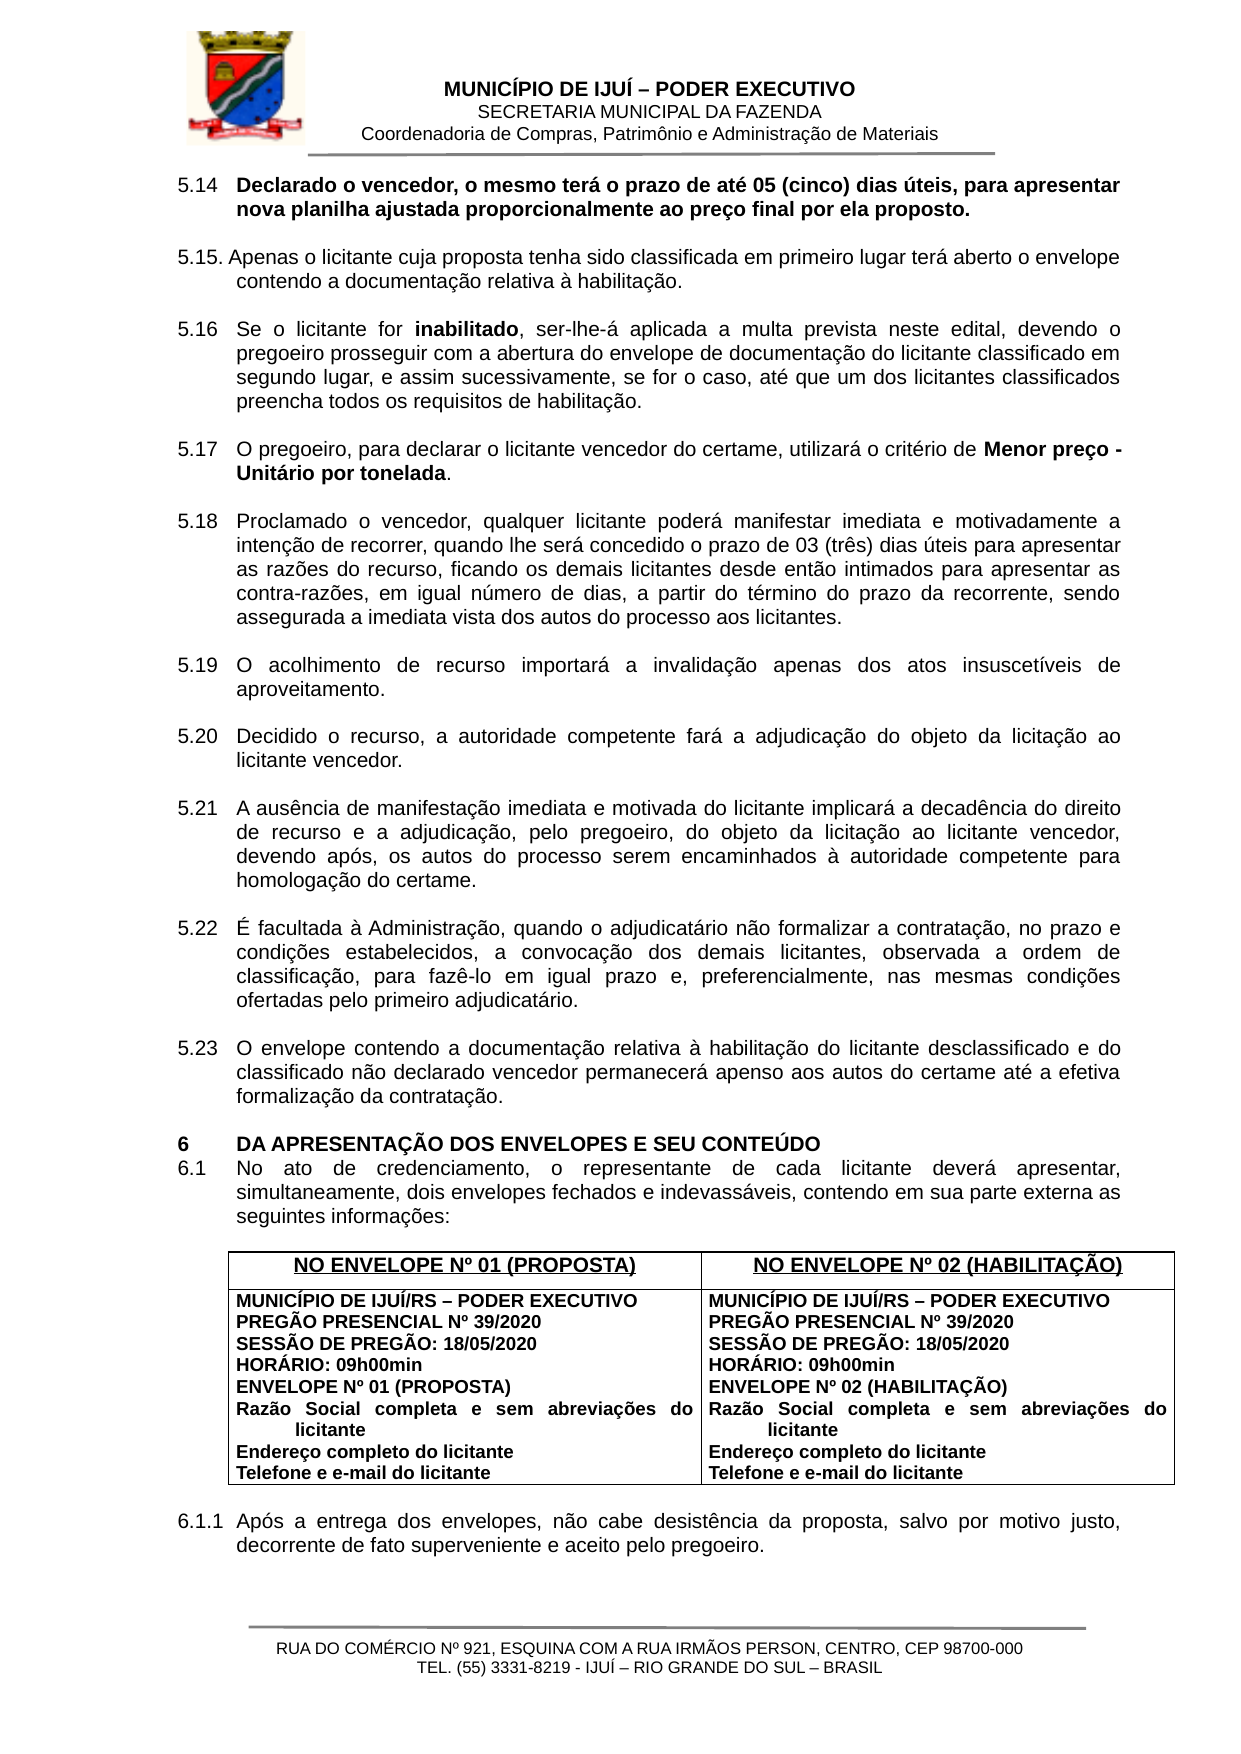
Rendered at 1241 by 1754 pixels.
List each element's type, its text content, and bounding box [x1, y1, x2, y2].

table_header NO ENVELOPE Nº 02 (HABILITAÇÃO) [702, 1253, 1174, 1288]
text 5.22 É facultada à Administração, quando o adjudicatário não formalizar a contratação, no prazo e condições estabelecidos, a convocação dos demais licitantes, observada a ordem de classificação, para fazê-lo em igual prazo e, preferencialmente, nas mesmas condições ofertadas pelo primeiro adjudicatário. [177, 916, 1122, 1012]
picture [185, 31, 306, 148]
text 5.17 O pregoeiro, para declarar o licitante vencedor do certame, utilizará o critério de Menor preço - Unitário por tonelada. [177, 437, 1122, 485]
table_cell MUNICÍPIO DE IJUÍ/RS – PODER EXECUTIVO PREGÃO PRESENCIAL Nº 39/2020 SESSÃO DE PREGÃO: 18/05/2020 HORÁRIO: 09h00min ENVELOPE Nº 01 (PROPOSTA) Razão Social completa e sem abreviações do licitante Endereço completo do licitante Telefone e e-mail do licitante [229, 1290, 701, 1483]
text 6 DA APRESENTAÇÃO DOS ENVELOPES E SEU CONTEÚDO [177, 1132, 1122, 1156]
text 5.21 A ausência de manifestação imediata e motivada do licitante implicará a decadência do direito de recurso e a adjudicação, pelo pregoeiro, do objeto da licitação ao licitante vencedor, devendo após, os autos do processo serem encaminhados à autoridade competente para homologação do certame. [177, 796, 1122, 892]
text 5.15. Apenas o licitante cuja proposta tenha sido classificada em primeiro lugar terá aberto o envelope contendo a documentação relativa à habilitação. [177, 245, 1122, 293]
text 5.19 O acolhimento de recurso importará a invalidação apenas dos atos insuscetíveis de aproveitamento. [177, 652, 1122, 700]
text 6.1.1 Após a entrega dos envelopes, não cabe desistência da proposta, salvo por motivo justo, decorrente de fato superveniente e aceito pelo pregoeiro. [177, 1508, 1122, 1556]
text 5.18 Proclamado o vencedor, qualquer licitante poderá manifestar imediata e motivadamente a intenção de recorrer, quando lhe será concedido o prazo de 03 (três) dias úteis para apresentar as razões do recurso, ficando os demais licitantes desde então intimados para apresentar as contra-razões, em igual número de dias, a partir do término do prazo da recorrente, sendo assegurada a imediata vista dos autos do processo aos licitantes. [177, 509, 1122, 628]
table_header NO ENVELOPE Nº 01 (PROPOSTA) [229, 1253, 701, 1288]
text 5.20 Decidido o recurso, a autoridade competente fará a adjudicação do objeto da licitação ao licitante vencedor. [177, 724, 1122, 772]
text 5.16 Se o licitante for inabilitado, ser-lhe-á aplicada a multa prevista neste edital, devendo o pregoeiro prosseguir com a abertura do envelope de documentação do licitante classificado em segundo lugar, e assim sucessivamente, se for o caso, até que um dos licitantes classificados preencha todos os requisitos de habilitação. [177, 317, 1122, 413]
text 5.23 O envelope contendo a documentação relativa à habilitação do licitante desclassificado e do classificado não declarado vencedor permanecerá apenso aos autos do certame até a efetiva formalização da contratação. [177, 1036, 1122, 1108]
text 5.14 Declarado o vencedor, o mesmo terá o prazo de até 05 (cinco) dias úteis, para apresentar nova planilha ajustada proporcionalmente ao preço final por ela proposto. [177, 173, 1122, 221]
table_cell MUNICÍPIO DE IJUÍ/RS – PODER EXECUTIVO PREGÃO PRESENCIAL Nº 39/2020 SESSÃO DE PREGÃO: 18/05/2020 HORÁRIO: 09h00min ENVELOPE Nº 02 (HABILITAÇÃO) Razão Social completa e sem abreviações do licitante Endereço completo do licitante Telefone e e-mail do licitante [702, 1290, 1174, 1483]
text 6.1 No ato de credenciamento, o representante de cada licitante deverá apresentar, simultaneamente, dois envelopes fechados e indevassáveis, contendo em sua parte externa as seguintes informações: [177, 1156, 1122, 1227]
